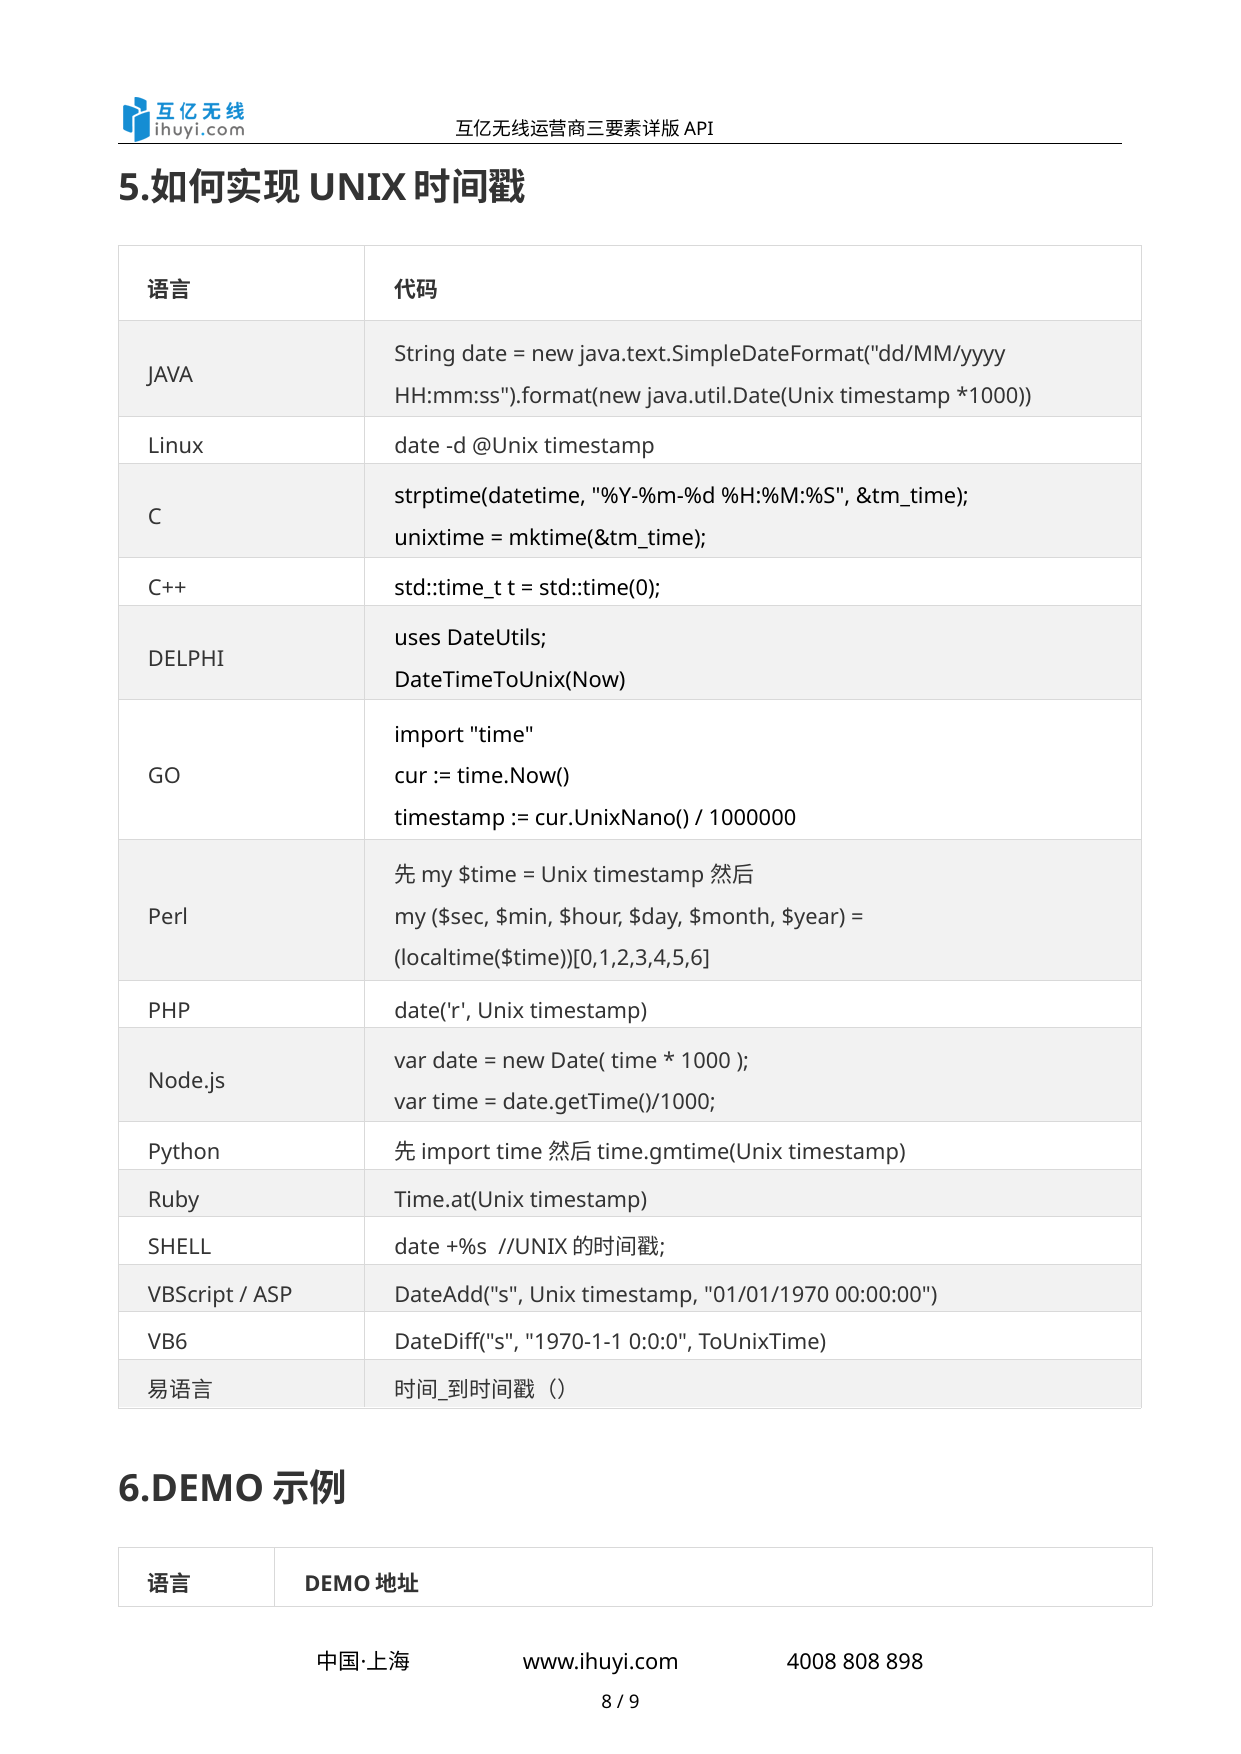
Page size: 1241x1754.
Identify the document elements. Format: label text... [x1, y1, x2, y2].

table_cell var date = new Date( time * 1000 ); var time = date.getTime()/1000; [365, 1028, 1141, 1121]
table_cell C [119, 464, 364, 557]
table_cell C++ [119, 558, 364, 604]
table_cell VB6 [119, 1312, 364, 1359]
table_cell String date = new java.text.SimpleDateFormat("dd/MM/yyyy HH:mm:ss").format(new java.util.Date(Unix timestamp *1000)) [365, 321, 1141, 416]
table_cell 先 my $time = Unix timestamp 然后 my ($sec, $min, $hour, $day, $month, $year) = (localtime($time))[0,1,2,3,4,5,6] [365, 840, 1141, 980]
table_cell date +%s //UNIX的时间戳; [365, 1217, 1141, 1264]
table_cell Node.js [119, 1028, 364, 1121]
table_cell VBScript / ASP [119, 1265, 364, 1311]
table_cell Python [119, 1122, 364, 1169]
table_cell date -d @Unix timestamp [365, 417, 1141, 463]
subtitle 6.DEMO示例 [118, 1458, 1122, 1512]
table_cell DELPHI [119, 606, 364, 699]
table_header 代码 [365, 246, 1141, 320]
table_cell import "time" cur := time.Now() timestamp := cur.UnixNano() / 1000000 [365, 700, 1141, 839]
table_cell Linux [119, 417, 364, 463]
table_cell JAVA [119, 321, 364, 416]
table_cell uses DateUtils; DateTimeToUnix(Now) [365, 606, 1141, 699]
table_cell Ruby [119, 1170, 364, 1216]
table_cell PHP [119, 981, 364, 1027]
subtitle 5.如何实现UNIX时间戳 [118, 156, 1122, 211]
table_cell Time.at(Unix timestamp) [365, 1170, 1141, 1216]
table_cell Perl [119, 840, 364, 980]
table_cell std::time_t t = std::time(0); [365, 558, 1141, 604]
table_cell DateAdd("s", Unix timestamp, "01/01/1970 00:00:00") [365, 1265, 1141, 1311]
table_cell GO [119, 700, 364, 839]
picture [118, 88, 249, 143]
table_cell date('r', Unix timestamp) [365, 981, 1141, 1027]
table_cell 先 import time 然后 time.gmtime(Unix timestamp) [365, 1122, 1141, 1169]
table_cell strptime(datetime, "%Y-%m-%d %H:%M:%S", &tm_time); unixtime = mktime(&tm_time); [365, 464, 1141, 557]
table_header 语言 [119, 246, 364, 320]
table_cell 易语言 [119, 1360, 364, 1407]
table_header DEMO地址 [275, 1548, 1152, 1606]
table_cell 时间_到时间戳（） [365, 1360, 1141, 1407]
table_cell DateDiff("s", "1970-1-1 0:0:0", ToUnixTime) [365, 1312, 1141, 1359]
table_header 语言 [119, 1548, 274, 1606]
table_cell SHELL [119, 1217, 364, 1264]
